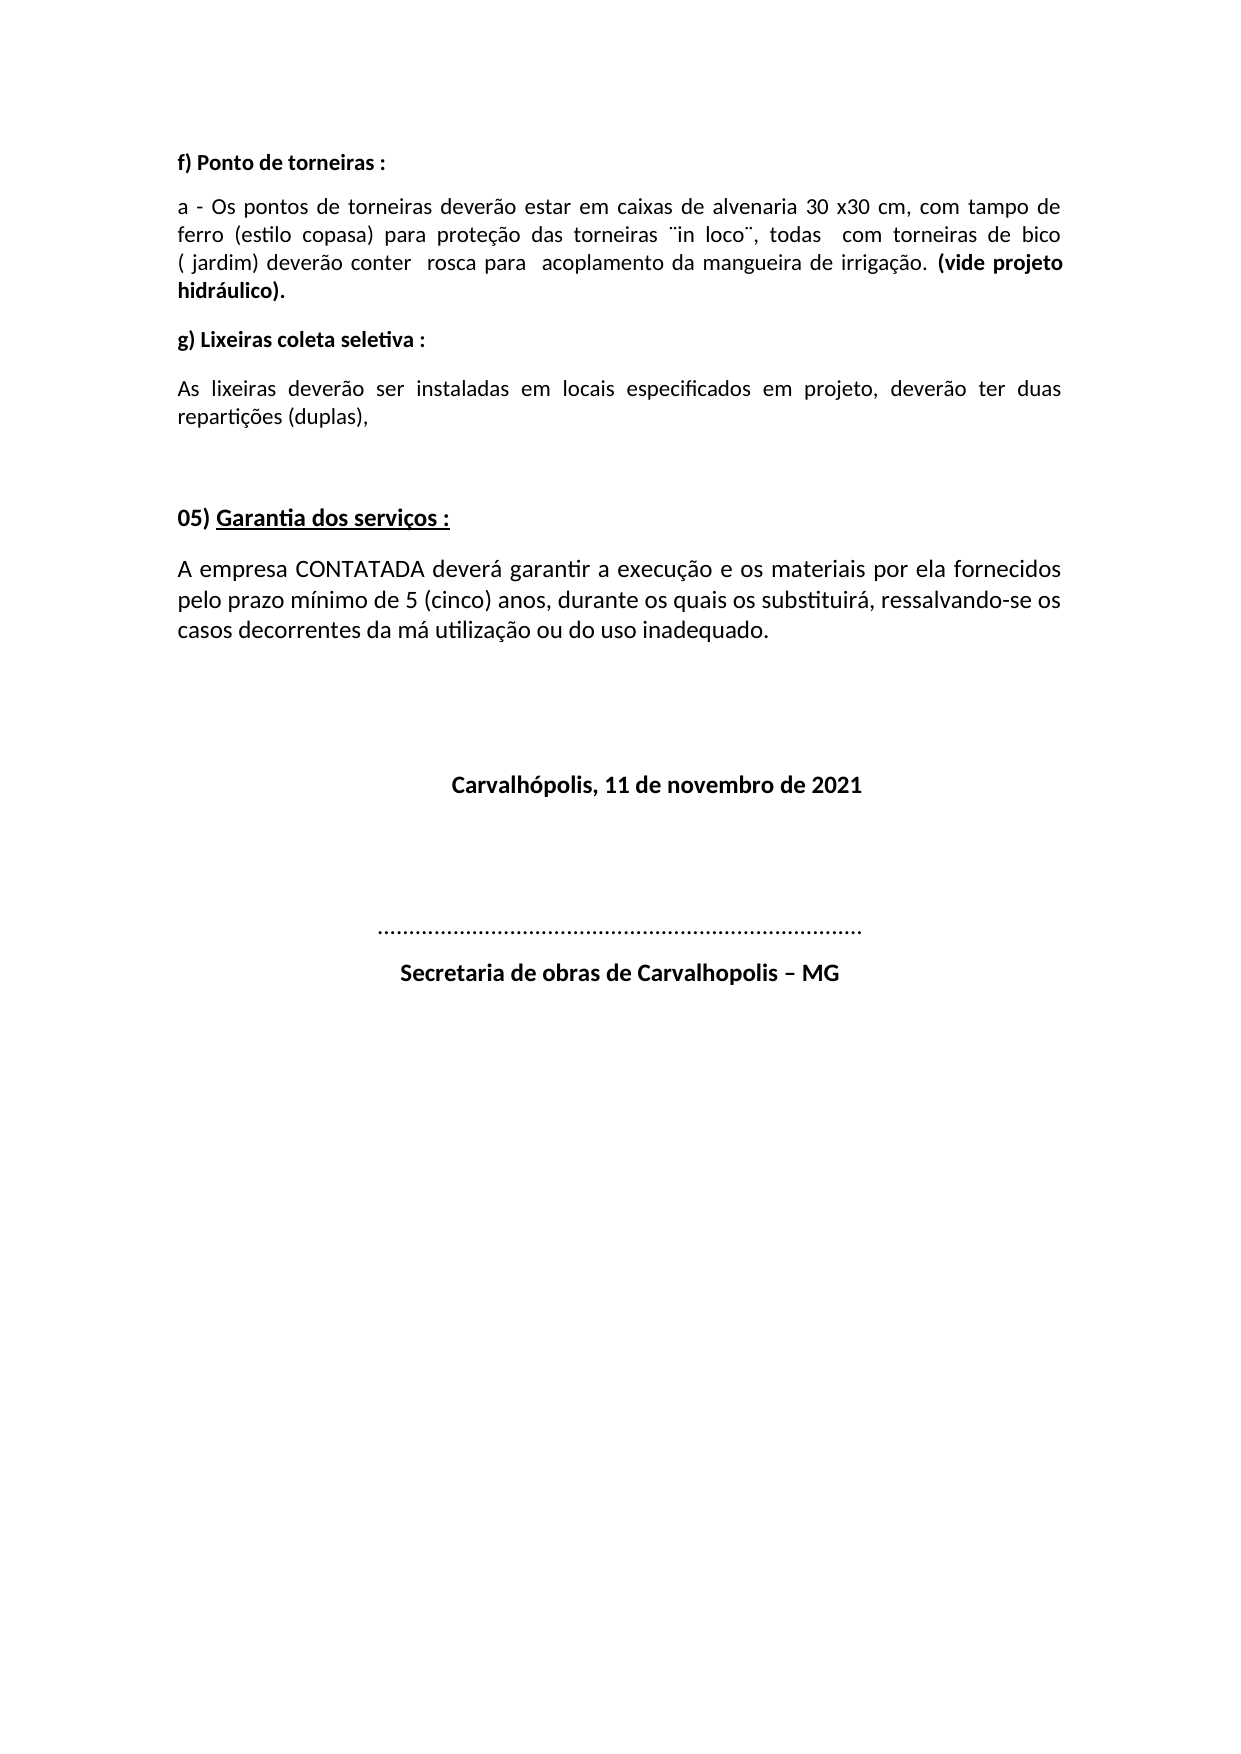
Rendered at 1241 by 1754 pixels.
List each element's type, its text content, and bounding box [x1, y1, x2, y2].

text ............................................................................. [177, 910, 1063, 941]
text Secretaria de obras de Carvalhopolis – MG [177, 957, 1063, 988]
text a - Os pontos de torneiras deverão estar em caixas de alvenaria 30 x30 cm, com tampo de ferro (estilo copasa) para proteção das torneiras ¨in loco¨, todas com torneiras de bico ( jardim) deverão conter rosca para acoplamento da mangueira de irrigação. (vide projeto hidráulico). [177, 192, 1063, 304]
text A empresa CONTATADA deverá garantir a execução e os materiais por ela fornecidos pelo prazo mínimo de 5 (cinco) anos, durante os quais os substituirá, ressalvando-se os casos decorrentes da má utilização ou do uso inadequado. [177, 554, 1063, 645]
text Carvalhópolis, 11 de novembro de 2021 [177, 769, 1063, 799]
text As lixeiras deverão ser instaladas em locais especificados em projeto, deverão ter duas repartições (duplas), [177, 374, 1063, 430]
text g) Lixeiras coleta seletiva : [177, 325, 1063, 353]
text 05) Garantia dos serviços : [177, 502, 1063, 533]
text f) Ponto de torneiras : [177, 148, 1063, 176]
